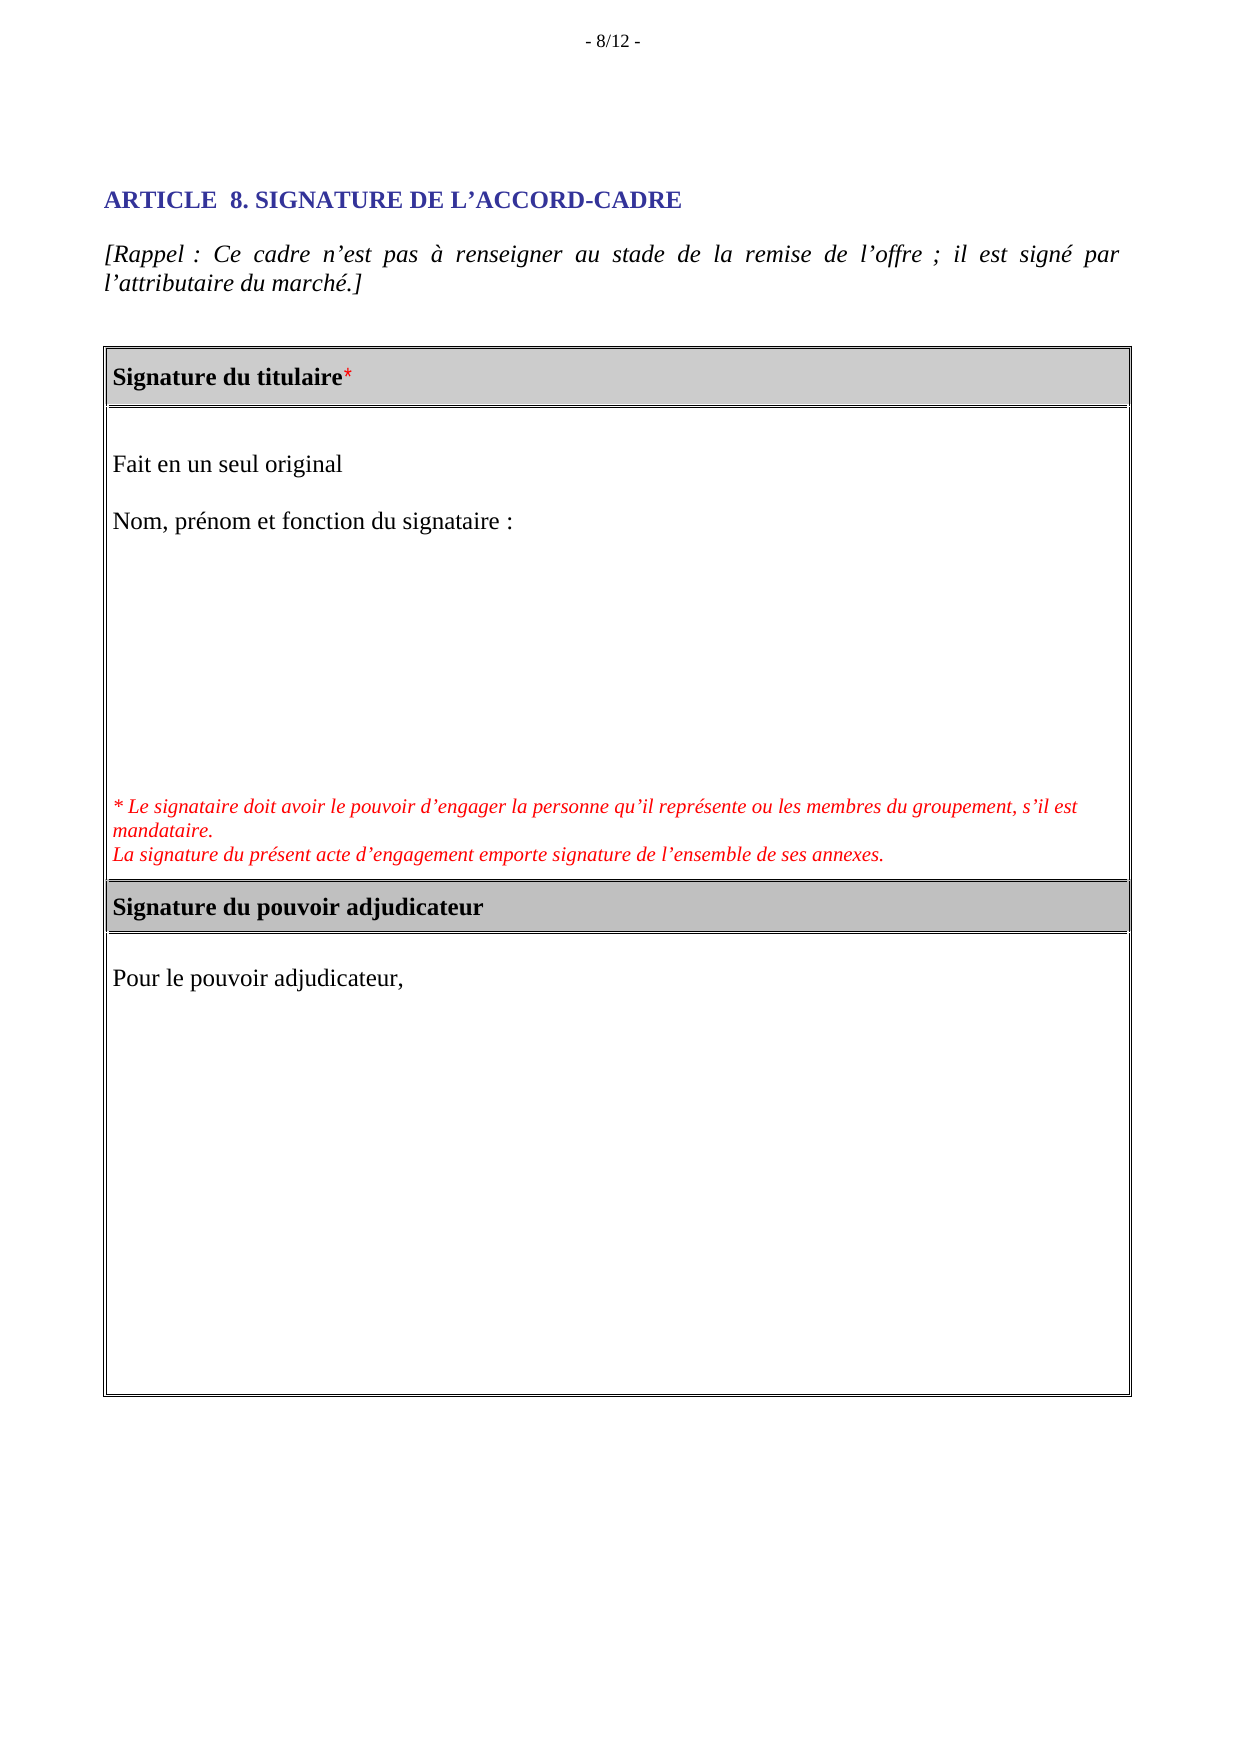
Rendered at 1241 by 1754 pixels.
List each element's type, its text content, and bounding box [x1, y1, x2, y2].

table_cell Signature du pouvoir adjudicateur [107, 879, 1129, 931]
table_cell Fait en un seul original Nom, prénom et fonction du signataire : * Le signataire doit avoir le pouvoir d’engager la personne qu’il représente ou les membres du groupement, s’il est mandataire. La signature du présent acte d’engagement emporte signature de l’ensemble de ses annexes. [107, 405, 1129, 878]
subtitle ARTICLE 8. SIGNATURE DE L’ACCORD-CADRE [103, 185, 1122, 214]
table_cell Pour le pouvoir adjudicateur, [105, 931, 1131, 1394]
text [Rappel : Ce cadre n’est pas à renseigner au stade de la remise de l’offre ; il est signé par l’attributaire du marché.] [103, 239, 1122, 296]
table_header Signature du titulaire* [107, 349, 1129, 404]
